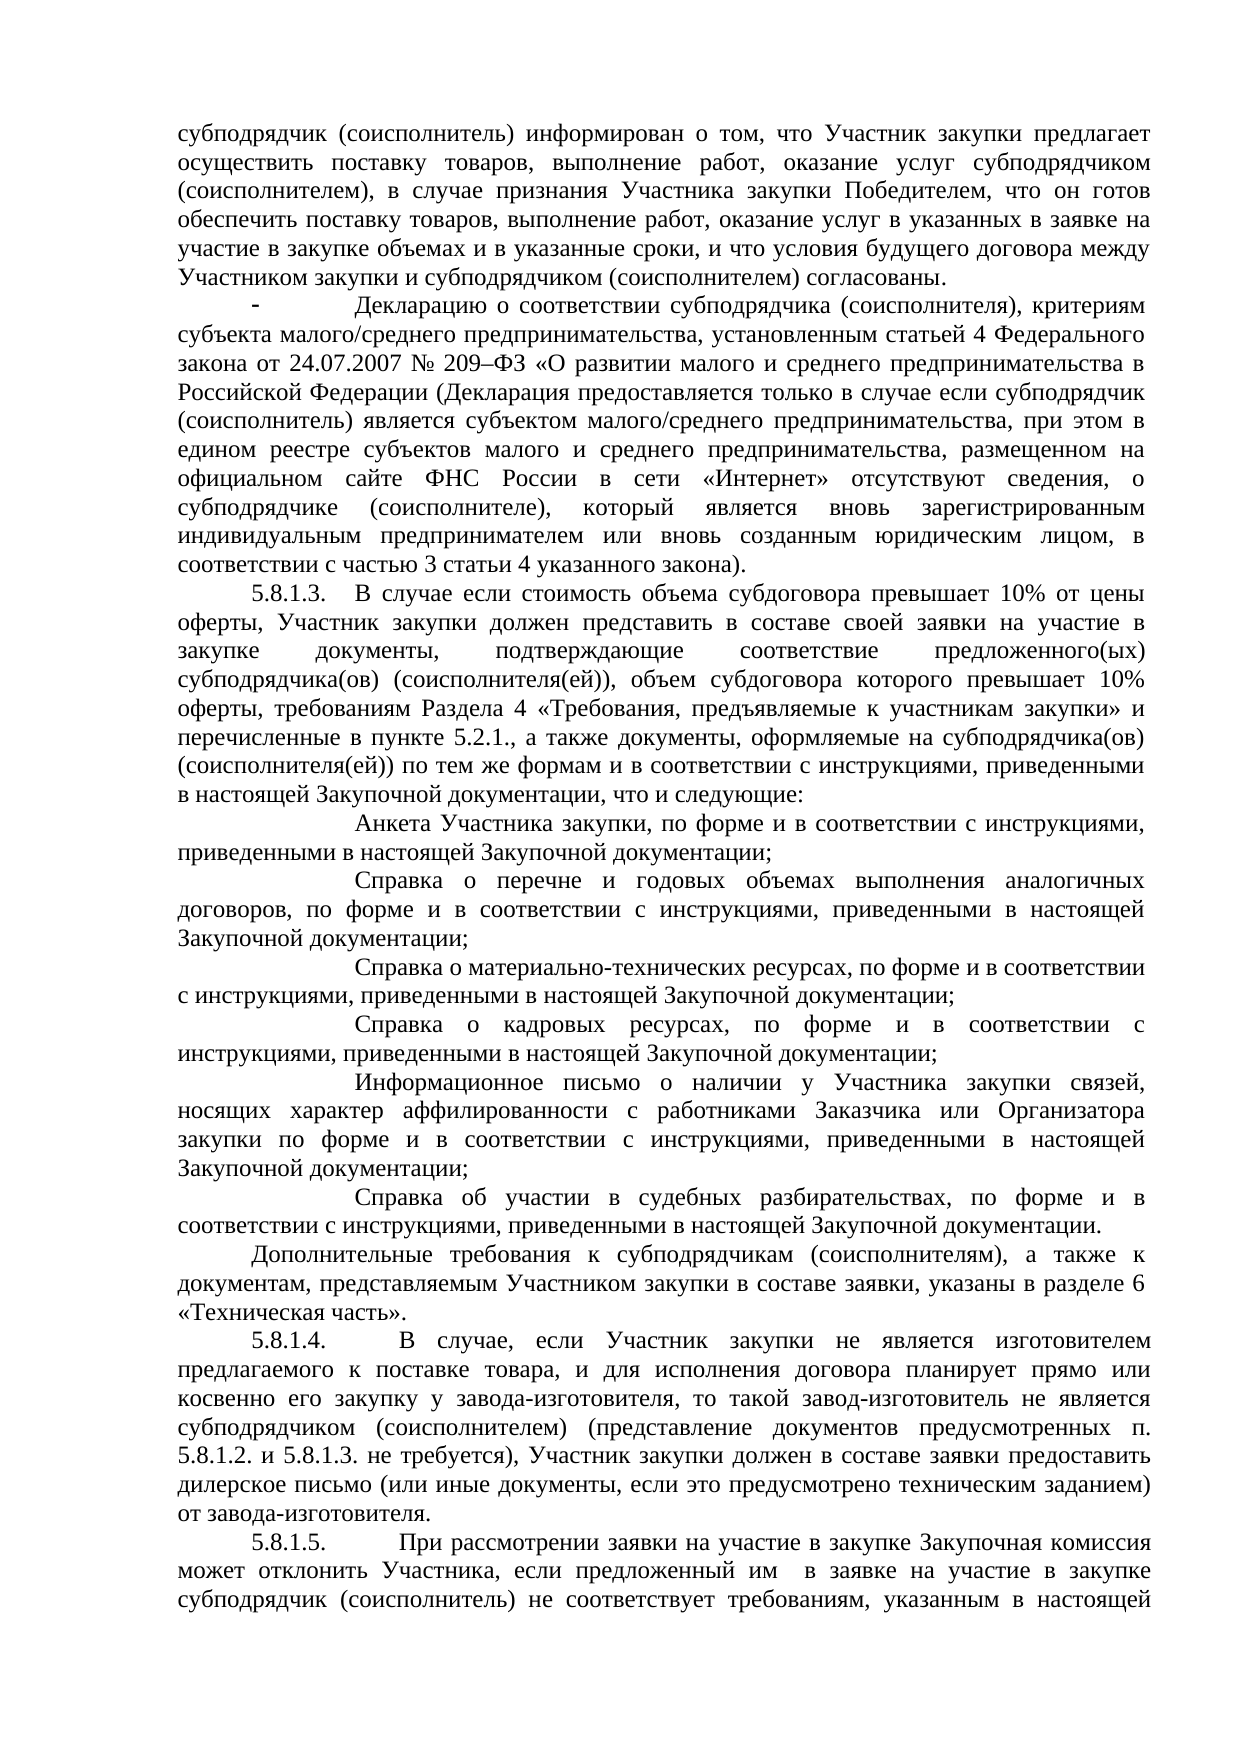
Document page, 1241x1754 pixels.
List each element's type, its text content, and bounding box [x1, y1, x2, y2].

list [177, 118, 1152, 291]
list Декларацию о соответствии субподрядчика (соисполнителя), критериям субъекта малого/среднего предпринимательства, установленным статьей 4 Федерального закона от 24.07.2007 № 209–ФЗ «О развитии малого и среднего предпринимательства в Российской Федерации (Декларация предоставляется только в случае если субподрядчик (соисполнитель) является субъектом малого/среднего предпринимательства, при этом в едином реестре субъектов малого и среднего предпринимательства, размещенном на официальном сайте ФНС России в сети «Интернет» отсутствуют сведения, о субподрядчике (соисполнителе), который является вновь зарегистрированным индивидуальным предпринимателем или вновь созданным юридическим лицом, в соответствии с частью 3 статьи 4 указанного закона). [177, 291, 1146, 578]
text Дополнительные требования к субподрядчикам (соисполнителям), а также к документам, представляемым Участником закупки в составе заявки, указаны в разделе 6 «Техническая часть». [177, 1239, 1146, 1326]
text ­ Справка о кадровых ресурсах, по форме и в соответствии с инструкциями, приведенными в настоящей Закупочной документации; [177, 1009, 1146, 1067]
text ­ Справка об участии в судебных разбирательствах, по форме и в соответствии с инструкциями, приведенными в настоящей Закупочной документации. [177, 1182, 1146, 1239]
list В случае если стоимость объема субдоговора превышает 10% от цены оферты, Участник закупки должен представить в составе своей заявки на участие в закупке документы, подтверждающие соответствие предложенного(ых) субподрядчика(ов) (соисполнителя(ей)), объем субдоговора которого превышает 10% оферты, требованиям Раздела 4 «Требования, предъявляемые к участникам закупки» и перечисленные в пункте 5.2.1., а также документы, оформляемые на субподрядчика(ов) (соисполнителя(ей)) по тем же формам и в соответствии с инструкциями, приведенными в настоящей Закупочной документации, что и следующие: [177, 578, 1146, 808]
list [177, 1527, 1152, 1613]
text ­ Справка о материально-технических ресурсах, по форме и в соответствии с инструкциями, приведенными в настоящей Закупочной документации; [177, 952, 1146, 1009]
text ­ Справка о перечне и годовых объемах выполнения аналогичных договоров, по форме и в соответствии с инструкциями, приведенными в настоящей Закупочной документации; [177, 866, 1146, 952]
list В случае, если Участник закупки не является изготовителем предлагаемого к поставке товара, и для исполнения договора планирует прямо или косвенно его закупку у завода-изготовителя, то такой завод-изготовитель не является субподрядчиком (соисполнителем) (представление документов предусмотренных п. 5.8.1.2. и 5.8.1.3. не требуется), Участник закупки должен в составе заявки предоставить дилерское письмо (или иные документы, если это предусмотрено техническим заданием) от завода-изготовителя. [177, 1326, 1152, 1527]
text ­ Информационное письмо о наличии у Участника закупки связей, носящих характер аффилированности с работниками Заказчика или Организатора закупки по форме и в соответствии с инструкциями, приведенными в настоящей Закупочной документации; [177, 1067, 1146, 1182]
text ­ Анкета Участника закупки, по форме и в соответствии с инструкциями, приведенными в настоящей Закупочной документации; [177, 808, 1146, 866]
